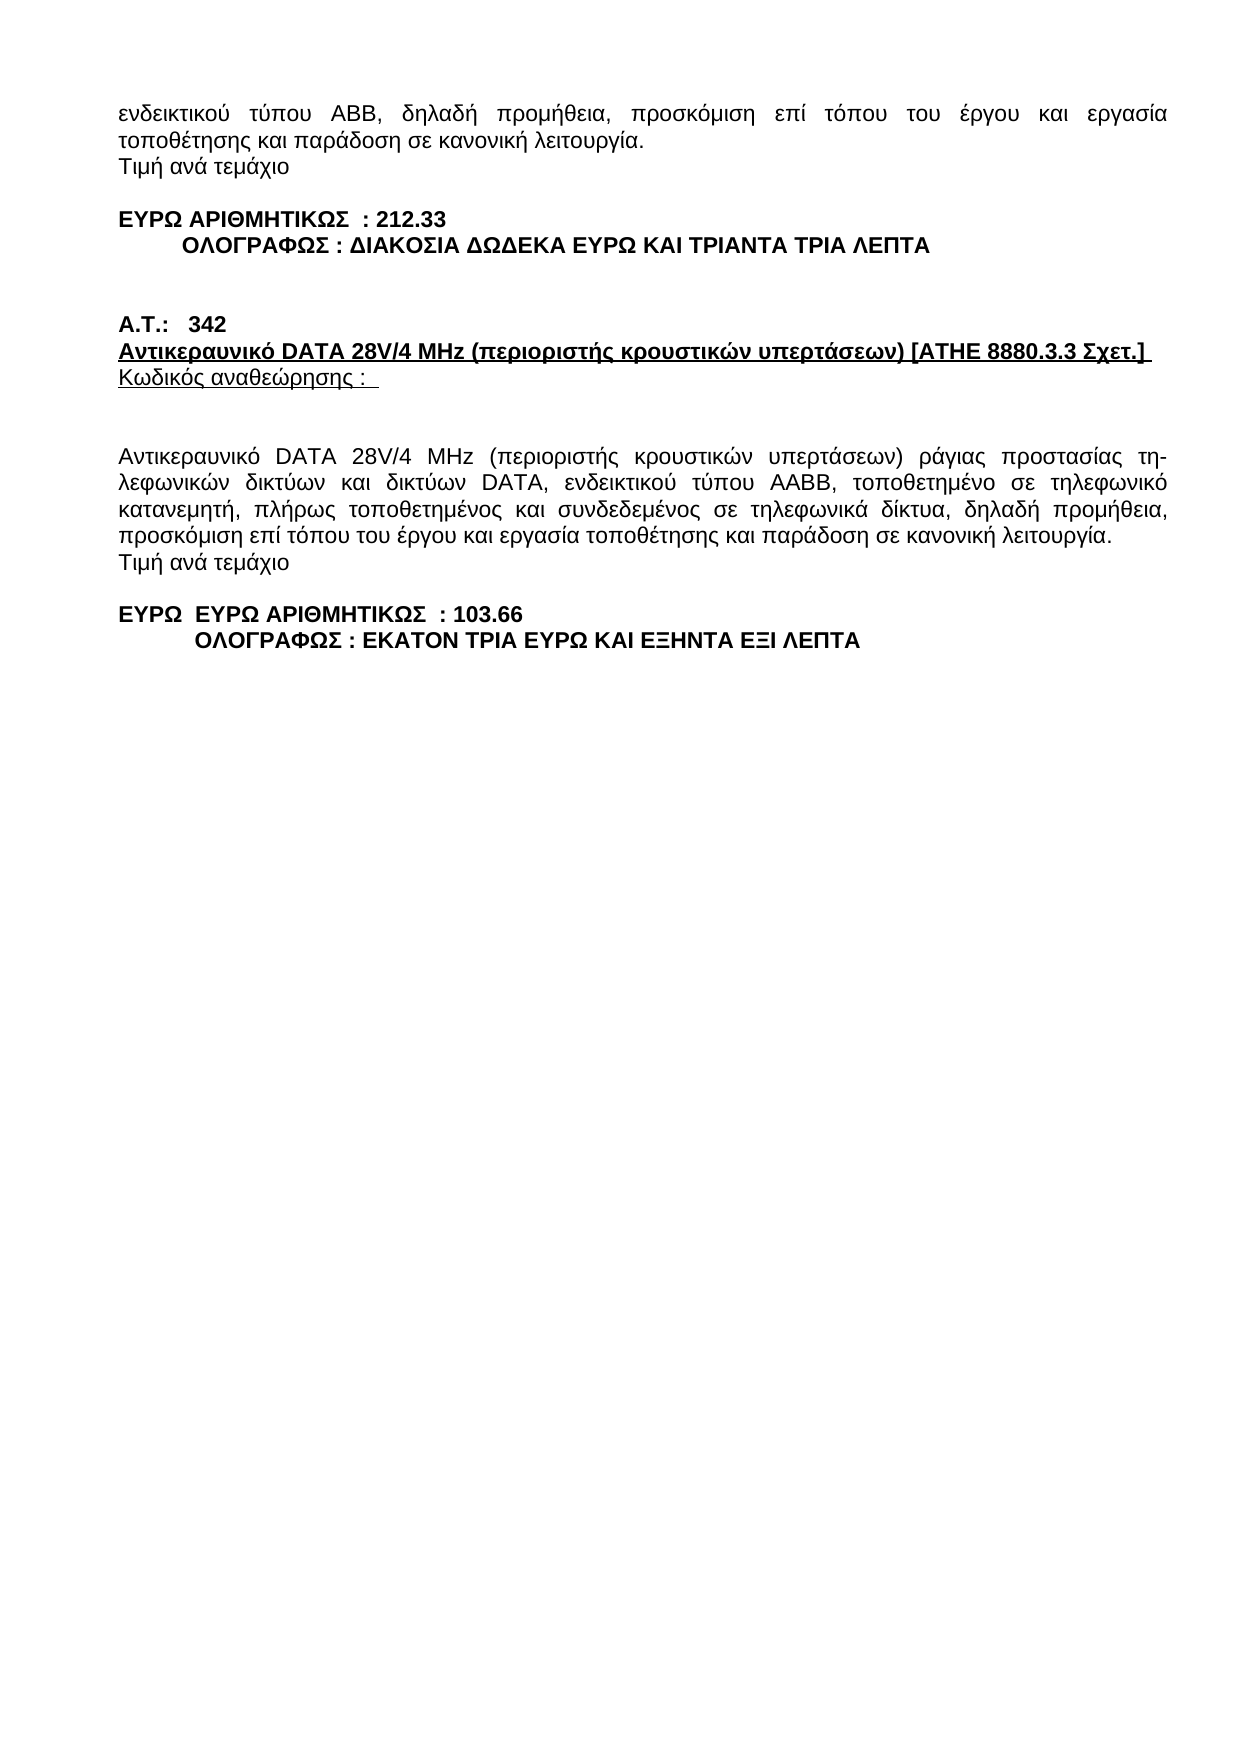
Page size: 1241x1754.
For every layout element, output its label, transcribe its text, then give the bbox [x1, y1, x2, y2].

text Αντικεραυνικό DATA 28V/4 MHz (περιοριστής κρουστικών υπερτάσεων) ράγιας προστασίας τη-λεφωνικών δικτύων και δικτύων DATA, ενδεικτικού τύπου ΑΑΒΒ, τοποθετημένο σε τηλεφωνικό κατανεμητή, πλήρως τοποθετημένος και συνδεδεμένος σε τηλεφωνικά δίκτυα, δηλαδή προμήθεια, προσκόμιση επί τόπου του έργου και εργασία τοποθέτησης και παράδοση σε κανονική λειτουργία. [118, 443, 1169, 548]
text ΟΛΟΓΡΑΦΩΣ : ΔΙΑΚΟΣΙΑ ΔΩΔΕΚΑ ΕΥΡΩ ΚΑΙ ΤΡΙΑΝΤΑ ΤΡΙΑ ΛΕΠΤΑ [118, 232, 1169, 258]
text ΟΛΟΓΡΑΦΩΣ : ΕΚΑΤΟΝ ΤΡΙΑ ΕΥΡΩ ΚΑΙ ΕΞΗΝΤΑ ΕΞΙ ΛΕΠΤΑ [118, 627, 1169, 654]
text Τιμή ανά τεμάχιο [118, 153, 1169, 179]
text ΕΥΡΩ ΕΥΡΩ ΑΡΙΘΜΗΤΙΚΩΣ : 103.66 [118, 601, 1169, 627]
text Α.Τ.: 342 [118, 311, 1169, 338]
text Αντικεραυνικό DATA 28V/4 MHz (περιοριστής κρουστικών υπερτάσεων) [ΑΤΗΕ 8880.3.3 Σχετ.] [118, 338, 1169, 364]
text Τιμή ανά τεμάχιο [118, 548, 1169, 575]
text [118, 100, 1169, 153]
text Κωδικός αναθεώρησης : [118, 364, 1169, 390]
text ΕΥΡΩ ΑΡΙΘΜΗΤΙΚΩΣ : 212.33 [118, 206, 1169, 232]
